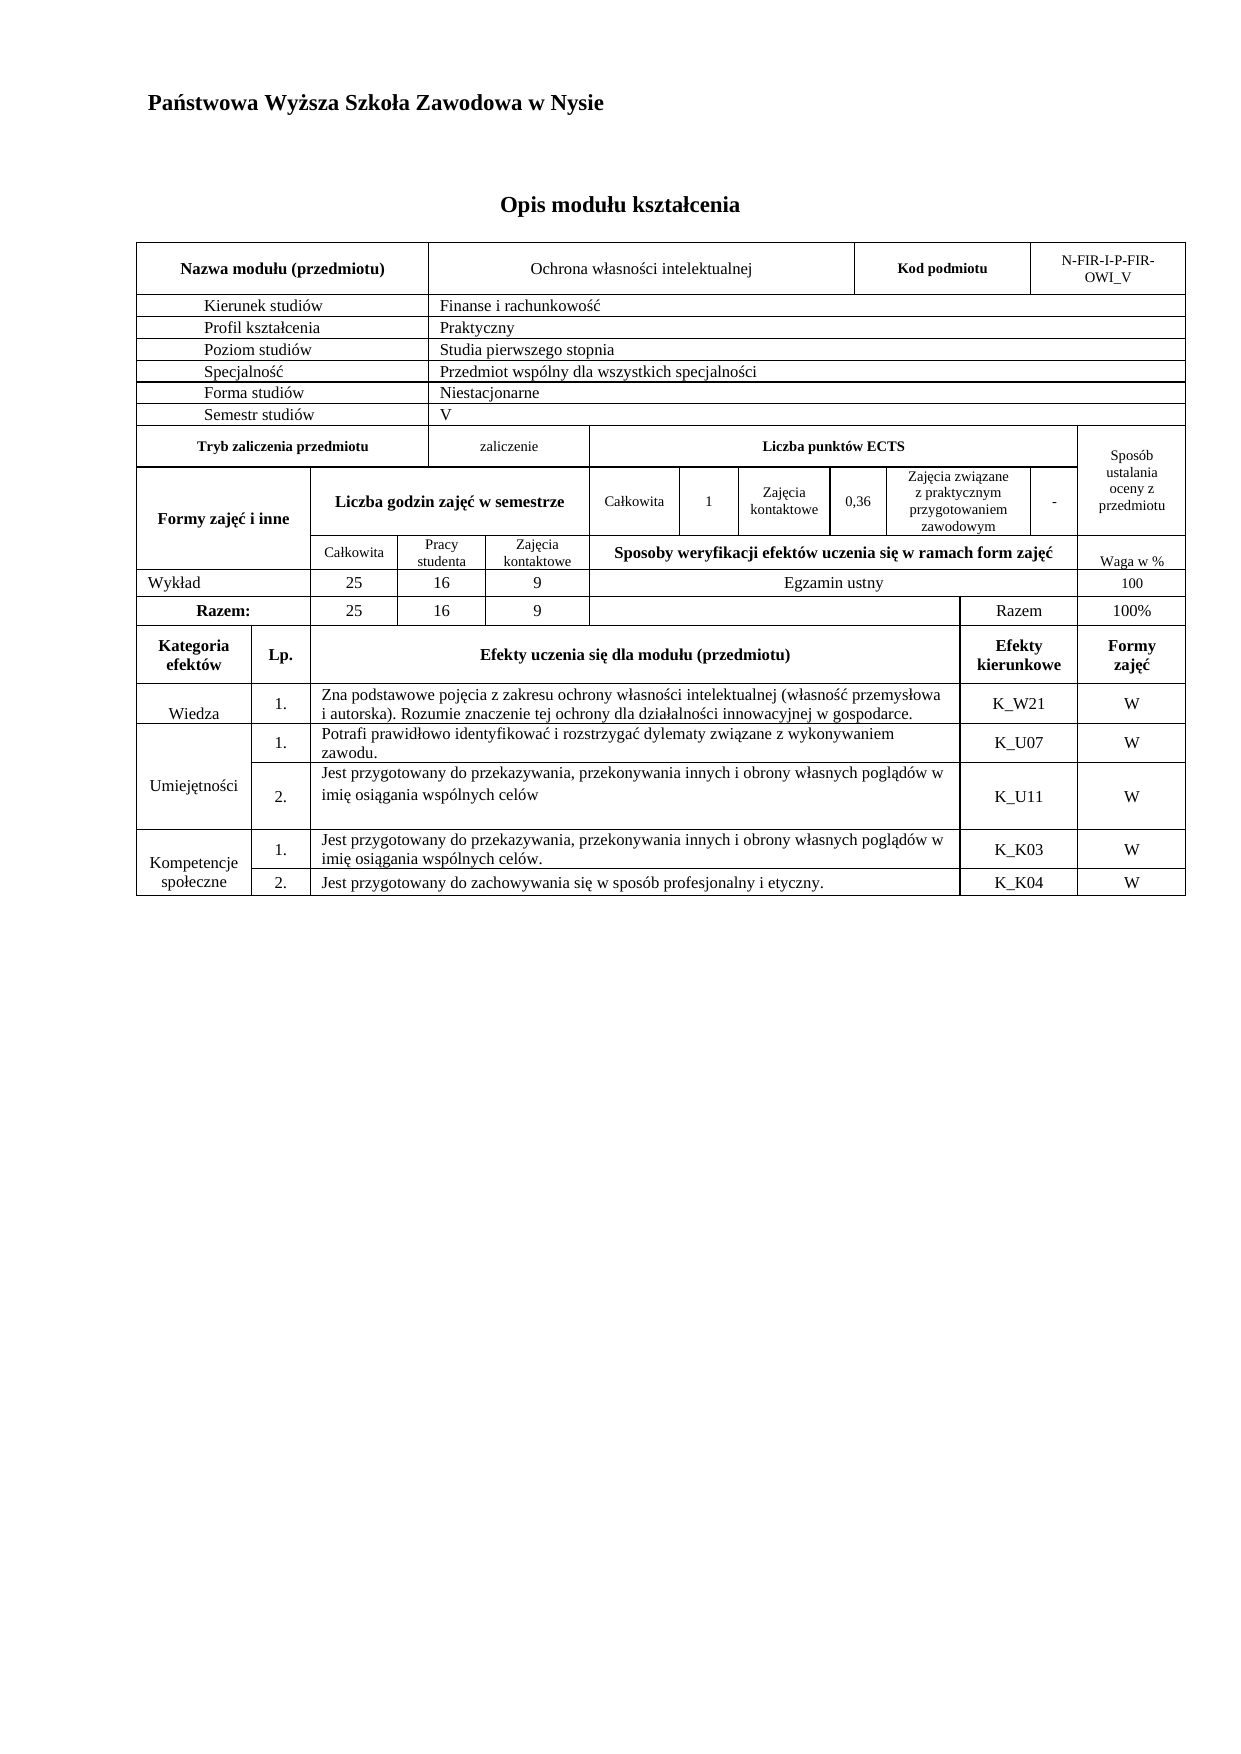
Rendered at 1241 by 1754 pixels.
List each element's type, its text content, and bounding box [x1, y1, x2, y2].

table_cell W [1078, 724, 1185, 762]
table_cell 16 [398, 597, 485, 625]
table_cell 100% [1078, 597, 1185, 625]
table_cell Całkowita [311, 536, 397, 569]
table_cell K_W21 [961, 684, 1077, 723]
table_cell Zna podstawowe pojęcia z zakresu ochrony własności intelektualnej (własność przemysłowa i autorska). Rozumie znaczenie tej ochrony dla działalności innowacyjnej w gospodarce. [311, 684, 959, 723]
table_cell 2. [252, 869, 310, 895]
text Państwowa Wyższa Szkoła Zawodowa w Nysie [148, 89, 1092, 115]
table_cell Jest przygotowany do przekazywania, przekonywania innych i obrony własnych poglądów w imię osiągania wspólnych celów [311, 763, 959, 829]
table_cell Razem [961, 597, 1077, 625]
table_cell zaliczenie [429, 426, 589, 466]
table_cell Jest przygotowany do zachowywania się w sposób profesjonalny i etyczny. [311, 869, 959, 895]
table_cell Profil kształcenia [137, 317, 428, 338]
table_cell W [1078, 684, 1185, 723]
table_cell [590, 597, 959, 625]
table_header Nazwa modułu (przedmiotu) [137, 243, 428, 294]
table_cell 100 [1078, 570, 1185, 596]
table_cell Formy zajęć [1078, 626, 1185, 683]
table_cell 16 [398, 570, 485, 596]
table_cell W [1078, 763, 1185, 829]
table_cell 25 [311, 597, 397, 625]
table_cell Kompetencje społeczne [137, 830, 251, 895]
table_cell Umiejętności [137, 724, 251, 829]
table_header Kod podmiotu [855, 243, 1030, 294]
table_cell Zajęcia kontaktowe [739, 468, 829, 534]
table_cell Sposób ustalania oceny z przedmiotu [1078, 426, 1185, 534]
table_cell Studia pierwszego stopnia [429, 339, 1185, 359]
table_cell Jest przygotowany do przekazywania, przekonywania innych i obrony własnych poglądów w imię osiągania wspólnych celów. [311, 830, 959, 868]
table_cell Liczba punktów ECTS [590, 426, 1077, 466]
table_cell K_K03 [961, 830, 1077, 868]
table_cell Forma studiów [137, 383, 428, 403]
table_header N-FIR-I-P-FIR-OWI_V [1031, 243, 1185, 294]
table_cell Przedmiot wspólny dla wszystkich specjalności [429, 361, 1185, 381]
table_cell K_U07 [961, 724, 1077, 762]
table_cell 1. [252, 724, 310, 762]
table_cell 9 [486, 570, 589, 596]
table_cell Waga w % [1078, 536, 1185, 569]
table_cell 25 [311, 570, 397, 596]
table_cell 1. [252, 830, 310, 868]
table_cell Lp. [252, 626, 310, 683]
table_cell 0,36 [831, 468, 886, 534]
table_cell Zajęcia związane z praktycznym przygotowaniem zawodowym [887, 468, 1030, 534]
table_cell Pracy studenta [398, 536, 485, 569]
table_cell Tryb zaliczenia przedmiotu [137, 426, 428, 466]
table_cell Całkowita [590, 468, 679, 534]
table_cell Efekty uczenia się dla modułu (przedmiotu) [311, 626, 959, 683]
table_cell W [1078, 830, 1185, 868]
table_cell Finanse i rachunkowość [429, 295, 1185, 316]
table_cell 1 [680, 468, 738, 534]
table_cell Zajęcia kontaktowe [486, 536, 589, 569]
table_cell Egzamin ustny [590, 570, 1077, 596]
table_cell Niestacjonarne [429, 383, 1185, 403]
text Opis modułu kształcenia [148, 191, 1092, 217]
table_cell Sposoby weryfikacji efektów uczenia się w ramach form zajęć [590, 536, 1077, 569]
table_cell Efekty kierunkowe [961, 626, 1077, 683]
table_cell W [1078, 869, 1185, 895]
table_header Ochrona własności intelektualnej [429, 243, 854, 294]
table_cell V [429, 404, 1185, 425]
table_cell Praktyczny [429, 317, 1185, 338]
table_cell Specjalność [137, 361, 428, 381]
table_cell Wiedza [137, 684, 251, 723]
table_cell Liczba godzin zajęć w semestrze [311, 468, 589, 534]
table_cell Potrafi prawidłowo identyfikować i rozstrzygać dylematy związane z wykonywaniem zawodu. [311, 724, 959, 762]
table_cell Kategoria efektów [137, 626, 251, 683]
table_cell Kierunek studiów [137, 295, 428, 316]
table_cell K_K04 [961, 869, 1077, 895]
table_cell Poziom studiów [137, 339, 428, 359]
table_cell Formy zajęć i inne [137, 468, 310, 569]
table_cell 9 [486, 597, 589, 625]
table_cell 1. [252, 684, 310, 723]
table_cell Wykład [137, 570, 310, 596]
table_cell K_U11 [961, 763, 1077, 829]
table_cell - [1031, 468, 1077, 534]
table_cell Semestr studiów [137, 404, 428, 425]
table_cell Razem: [137, 597, 310, 625]
table_cell 2. [252, 763, 310, 829]
